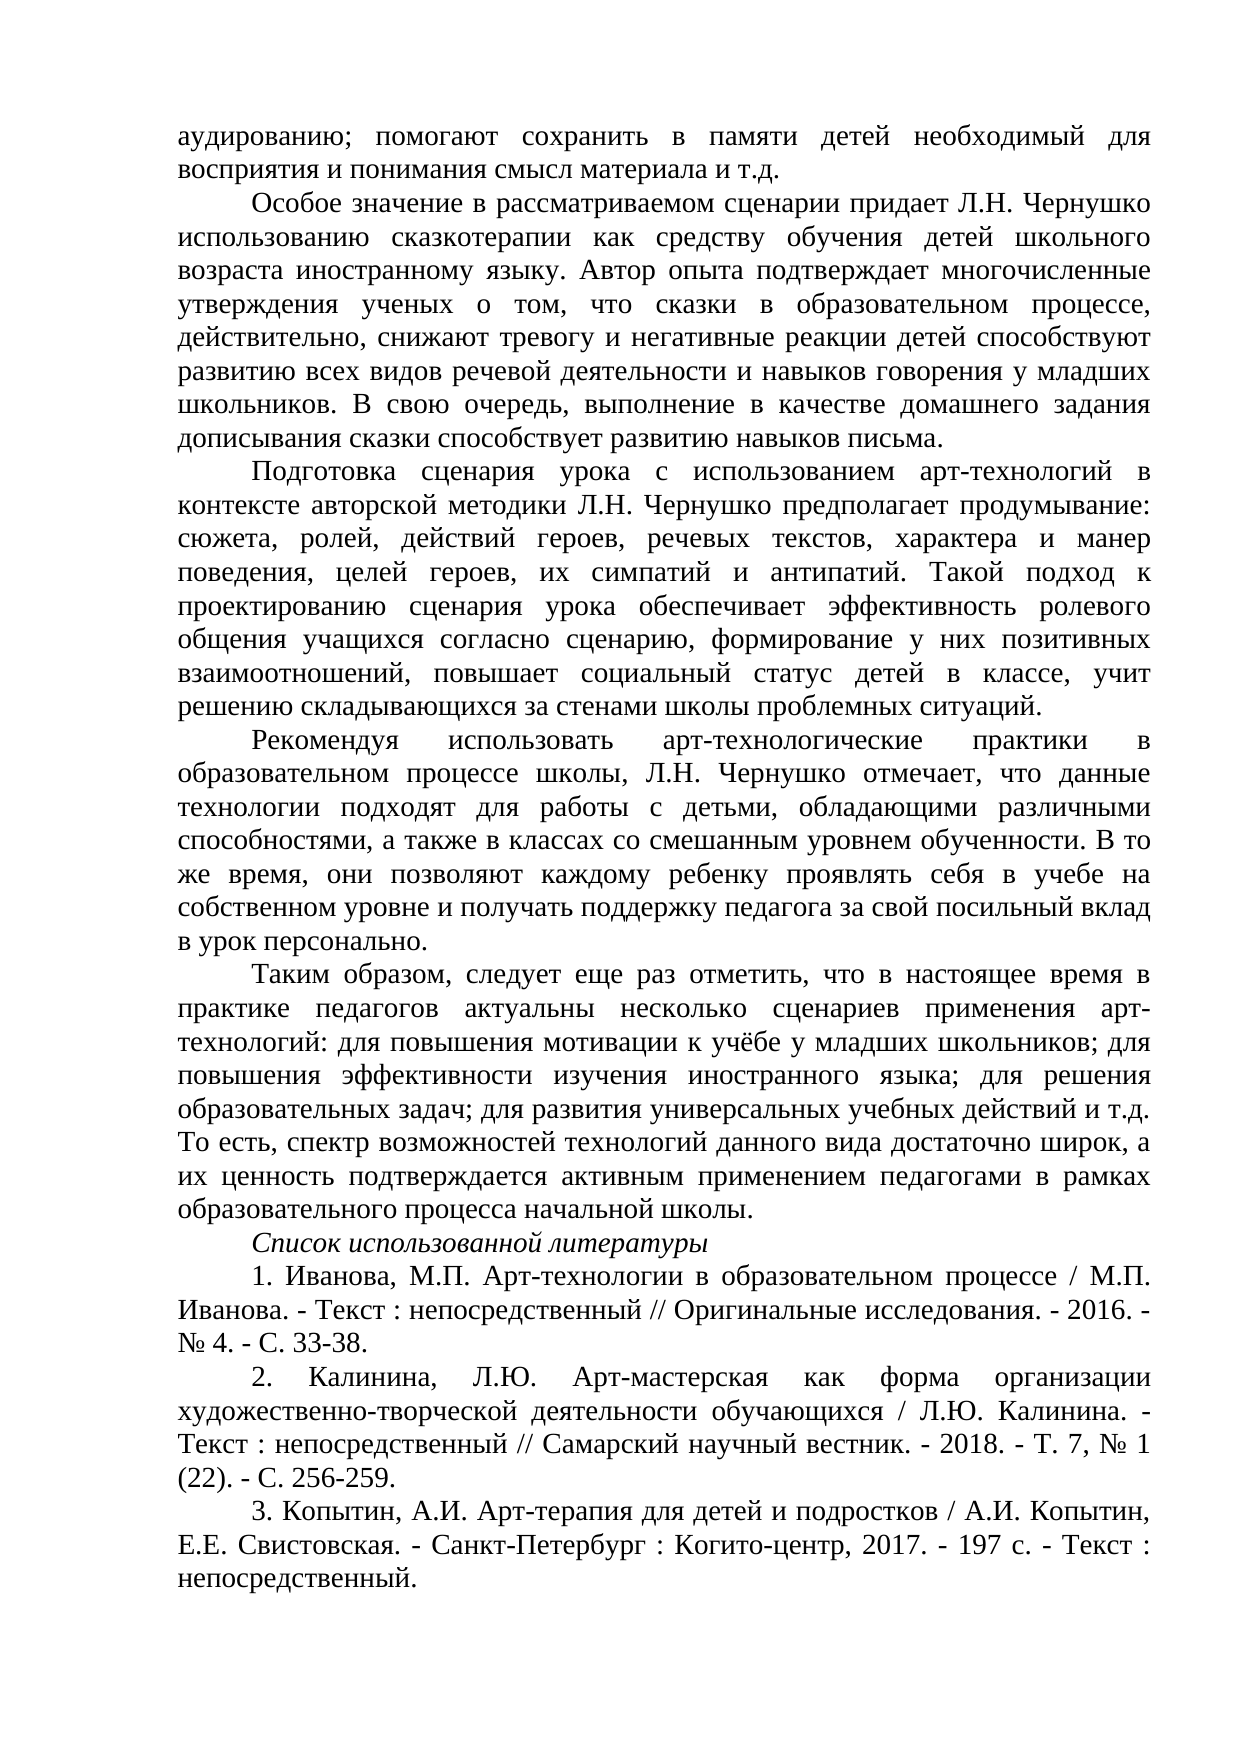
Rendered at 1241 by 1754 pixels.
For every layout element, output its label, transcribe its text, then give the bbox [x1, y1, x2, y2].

text Рекомендуя использовать арт-технологические практики в образовательном процессе школы, Л.Н. Чернушко отмечает, что данные технологии подходят для работы с детьми, обладающими различными способностями, а также в классах со смешанным уровнем обученности. В то же время, они позволяют каждому ребенку проявлять себя в учебе на собственном уровне и получать поддержку педагога за свой посильный вклад в урок персонально. [177, 722, 1152, 957]
text Особое значение в рассматриваемом сценарии придает Л.Н. Чернушко использованию сказкотерапии как средству обучения детей школьного возраста иностранному языку. Автор опыта подтверждает многочисленные утверждения ученых о том, что сказки в образовательном процессе, действительно, снижают тревогу и негативные реакции детей способствуют развитию всех видов речевой деятельности и навыков говорения у младших школьников. В свою очередь, выполнение в качестве домашнего задания дописывания сказки способствует развитию навыков письма. [177, 185, 1152, 453]
text Таким образом, следует еще раз отметить, что в настоящее время в практике педагогов актуальны несколько сценариев применения арт-технологий: для повышения мотивации к учёбе у младших школьников; для повышения эффективности изучения иностранного языка; для решения образовательных задач; для развития универсальных учебных действий и т.д. То есть, спектр возможностей технологий данного вида достаточно широк, а их ценность подтверждается активным применением педагогами в рамках образовательного процесса начальной школы. [177, 957, 1152, 1225]
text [177, 118, 1152, 185]
text Список использованной литературы [177, 1225, 1152, 1258]
text 1. Иванова, М.П. Арт-технологии в образовательном процессе / М.П. Иванова. - Текст : непосредственный // Оригинальные исследования. - 2016. - № 4. - С. 33-38. [177, 1258, 1152, 1359]
text Подготовка сценария урока с использованием арт-технологий в контексте авторской методики Л.Н. Чернушко предполагает продумывание: сюжета, ролей, действий героев, речевых текстов, характера и манер поведения, целей героев, их симпатий и антипатий. Такой подход к проектированию сценария урока обеспечивает эффективность ролевого общения учащихся согласно сценарию, формирование у них позитивных взаимоотношений, повышает социальный статус детей в классе, учит решению складывающихся за стенами школы проблемных ситуаций. [177, 453, 1152, 722]
text 3. Копытин, А.И. Арт-терапия для детей и подростков / А.И. Копытин, Е.Е. Свистовская. - Санкт-Петербург : Когито-центр, 2017. - 197 c. - Текст : непосредственный. [177, 1493, 1152, 1594]
text 2. Калинина, Л.Ю. Арт-мастерская как форма организации художественно-творческой деятельности обучающихся / Л.Ю. Калинина. - Текст : непосредственный // Самарский научный вестник. - 2018. - Т. 7, № 1 (22). - С. 256-259. [177, 1359, 1152, 1493]
